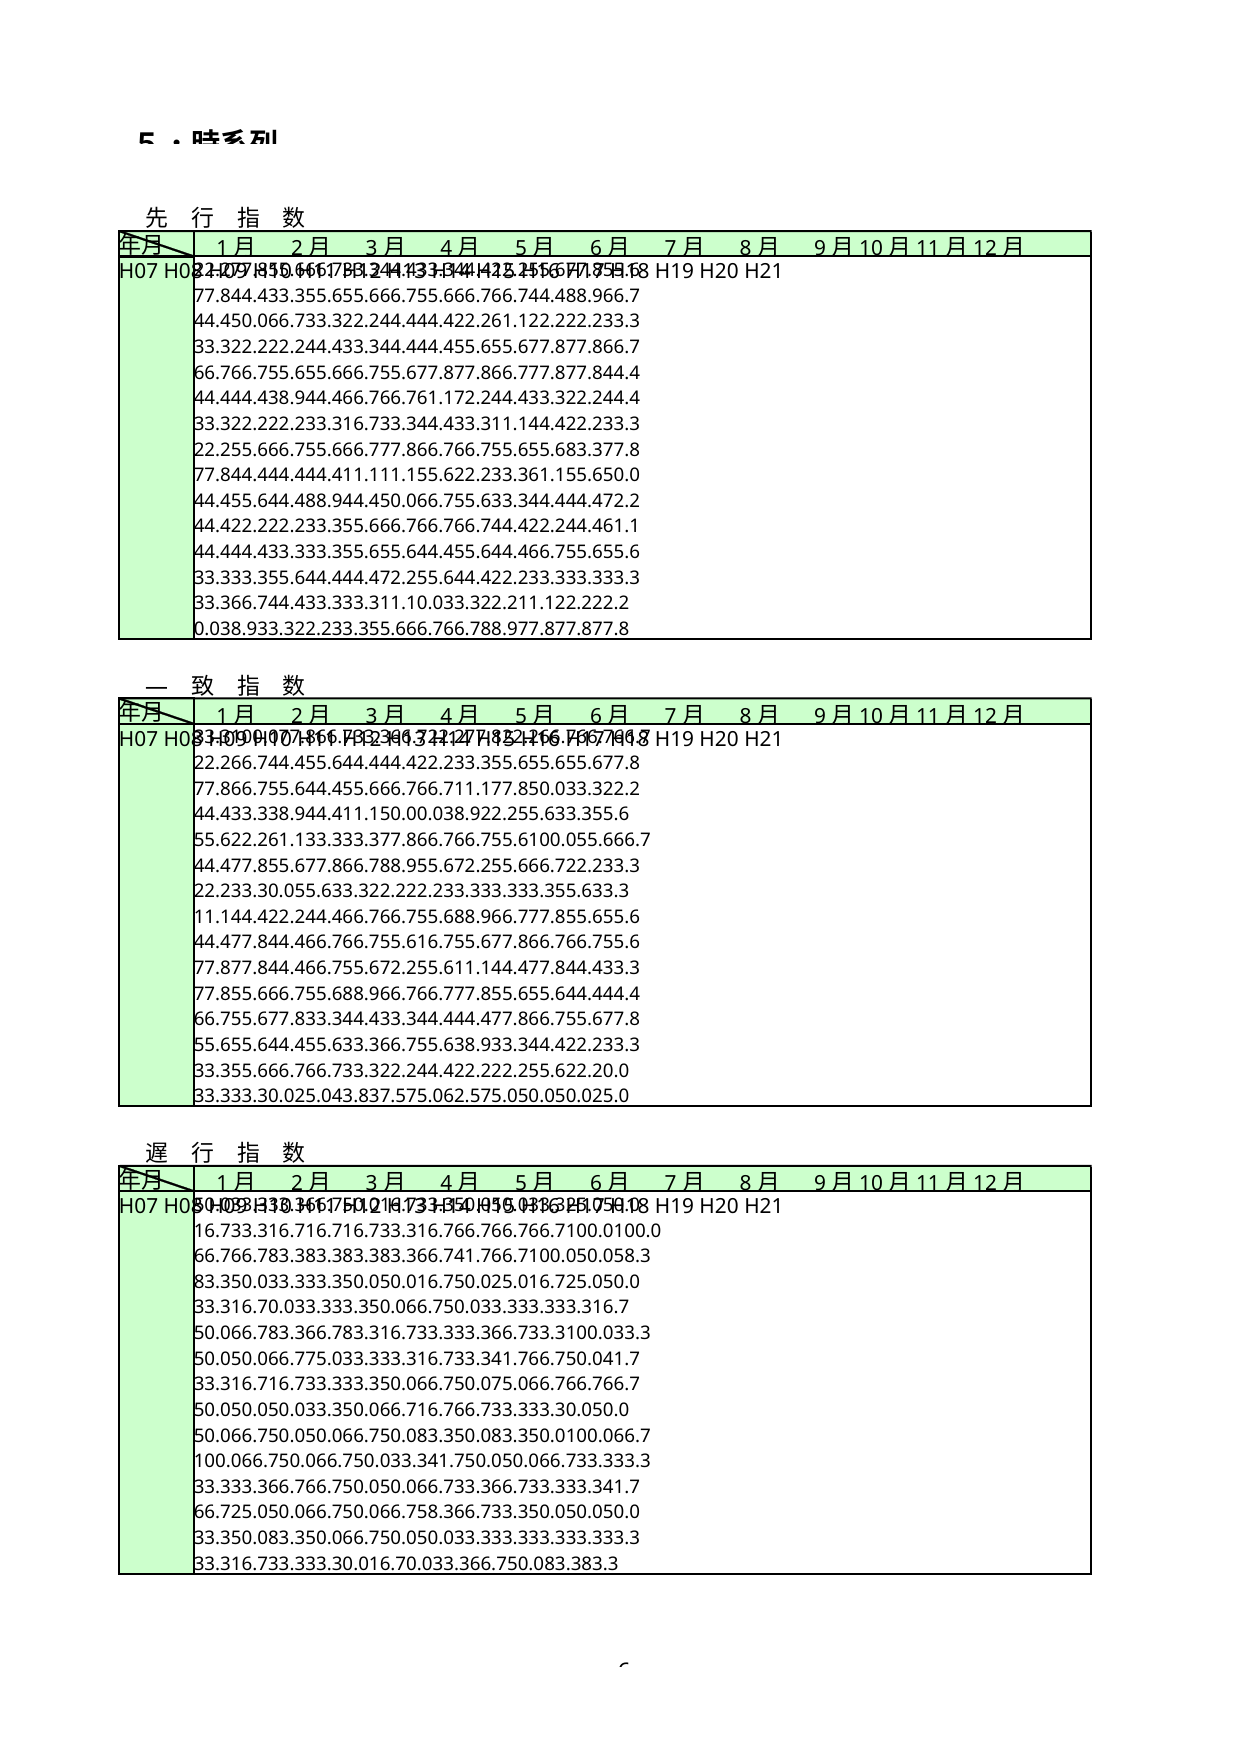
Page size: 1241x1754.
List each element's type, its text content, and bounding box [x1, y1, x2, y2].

subtitle 先 行 指 数 [145, 202, 1142, 233]
list 致 指 数 [145, 670, 1142, 701]
text 遅 行 指 数 [145, 1137, 1142, 1168]
